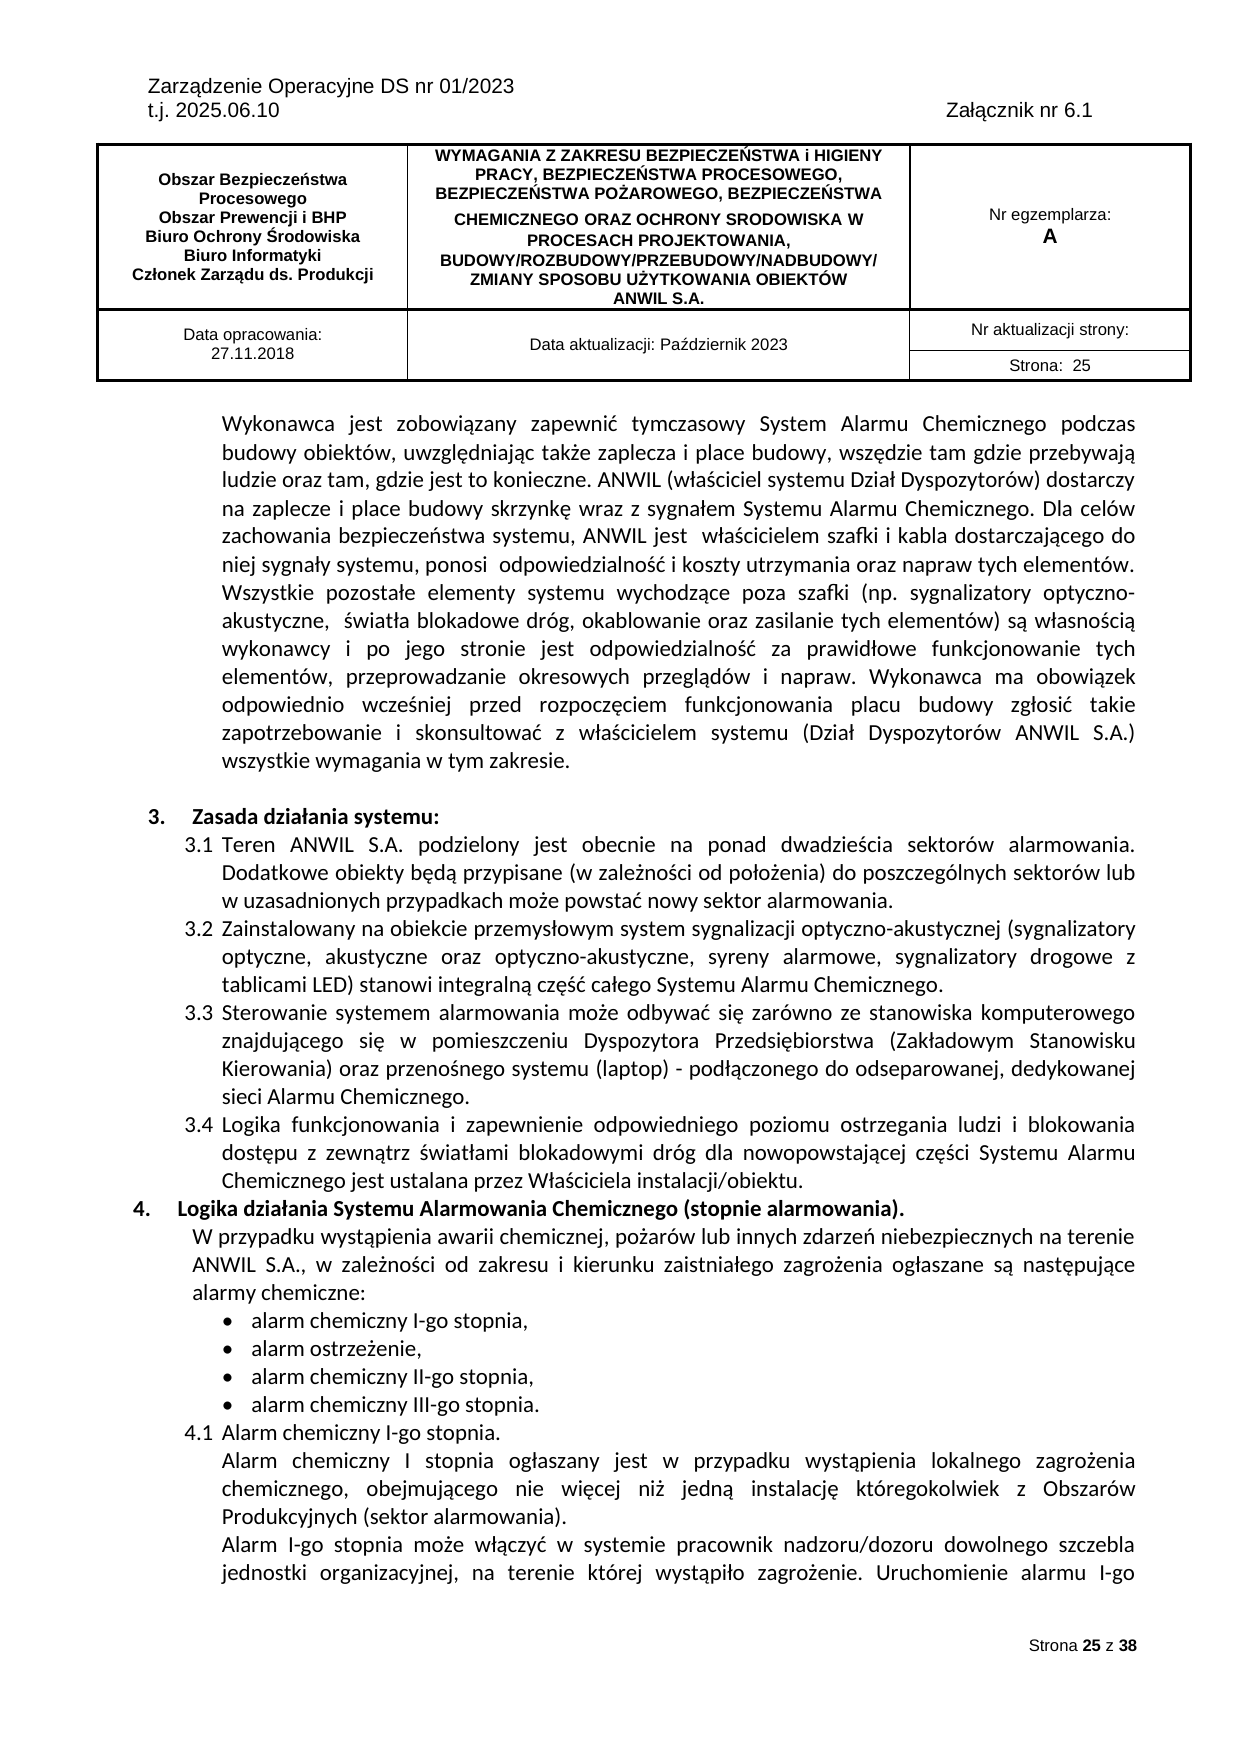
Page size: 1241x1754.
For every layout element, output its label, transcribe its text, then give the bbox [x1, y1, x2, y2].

list Wykonawca jest zobowiązany zapewnić tymczasowy System Alarmu Chemicznego podczas budowy obiektów, uwzględniając także zaplecza i place budowy, wszędzie tam gdzie przebywają ludzie oraz tam, gdzie jest to konieczne. ANWIL (właściciel systemu Dział Dyspozytorów) dostarczy na zaplecze i place budowy skrzynkę wraz z sygnałem Systemu Alarmu Chemicznego. Dla celów zachowania bezpieczeństwa systemu, ANWIL jest właścicielem szafki i kabla dostarczającego do niej sygnały systemu, ponosi odpowiedzialność i koszty utrzymania oraz napraw tych elementów. Wszystkie pozostałe elementy systemu wychodzące poza szafki (np. sygnalizatory optyczno-akustyczne, światła blokadowe dróg, okablowanie oraz zasilanie tych elementów) są własnością wykonawcy i po jego stronie jest odpowiedzialność za prawidłowe funkcjonowanie tych elementów, przeprowadzanie okresowych przeglądów i napraw. Wykonawca ma obowiązek odpowiednio wcześniej przed rozpoczęciem funkcjonowania placu budowy zgłosić takie zapotrzebowanie i skonsultować z właścicielem systemu (Dział Dyspozytorów ANWIL S.A.) wszystkie wymagania w tym zakresie. [222, 409, 1137, 774]
list alarm chemiczny II-go stopnia, [222, 1362, 1137, 1390]
list alarm chemiczny III-go stopnia. [222, 1390, 1137, 1418]
text W przypadku wystąpienia awarii chemicznej, pożarów lub innych zdarzeń niebezpiecznych na terenie ANWIL S.A., w zależności od zakresu i kierunku zaistniałego zagrożenia ogłaszane są następujące alarmy chemiczne: [192, 1222, 1137, 1306]
list Teren ANWIL S.A. podzielony jest obecnie na ponad dwadzieścia sektorów alarmowania. Dodatkowe obiekty będą przypisane (w zależności od położenia) do poszczególnych sektorów lub w uzasadnionych przypadkach może powstać nowy sektor alarmowania. [184, 830, 1137, 914]
list Logika funkcjonowania i zapewnienie odpowiedniego poziomu ostrzegania ludzi i blokowania dostępu z zewnątrz światłami blokadowymi dróg dla nowopowstającej części Systemu Alarmu Chemicznego jest ustalana przez Właściciela instalacji/obiektu. [184, 1110, 1137, 1194]
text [222, 1530, 1137, 1586]
list Zainstalowany na obiekcie przemysłowym system sygnalizacji optyczno-akustycznej (sygnalizatory optyczne, akustyczne oraz optyczno-akustyczne, syreny alarmowe, sygnalizatory drogowe z tablicami LED) stanowi integralną część całego Systemu Alarmu Chemicznego. [184, 914, 1137, 998]
list Logika działania Systemu Alarmowania Chemicznego (stopnie alarmowania). [133, 1194, 1137, 1222]
list alarm chemiczny I-go stopnia, [222, 1306, 1137, 1334]
list Zasada działania systemu: [148, 802, 1137, 830]
list Sterowanie systemem alarmowania może odbywać się zarówno ze stanowiska komputerowego znajdującego się w pomieszczeniu Dyspozytora Przedsiębiorstwa (Zakładowym Stanowisku Kierowania) oraz przenośnego systemu (laptop) - podłączonego do odseparowanej, dedykowanej sieci Alarmu Chemicznego. [184, 998, 1137, 1110]
list Alarm chemiczny I-go stopnia. [184, 1418, 1137, 1446]
text Alarm chemiczny I stopnia ogłaszany jest w przypadku wystąpienia lokalnego zagrożenia chemicznego, obejmującego nie więcej niż jedną instalację któregokolwiek z Obszarów Produkcyjnych (sektor alarmowania). [222, 1446, 1137, 1530]
list alarm ostrzeżenie, [222, 1334, 1137, 1362]
